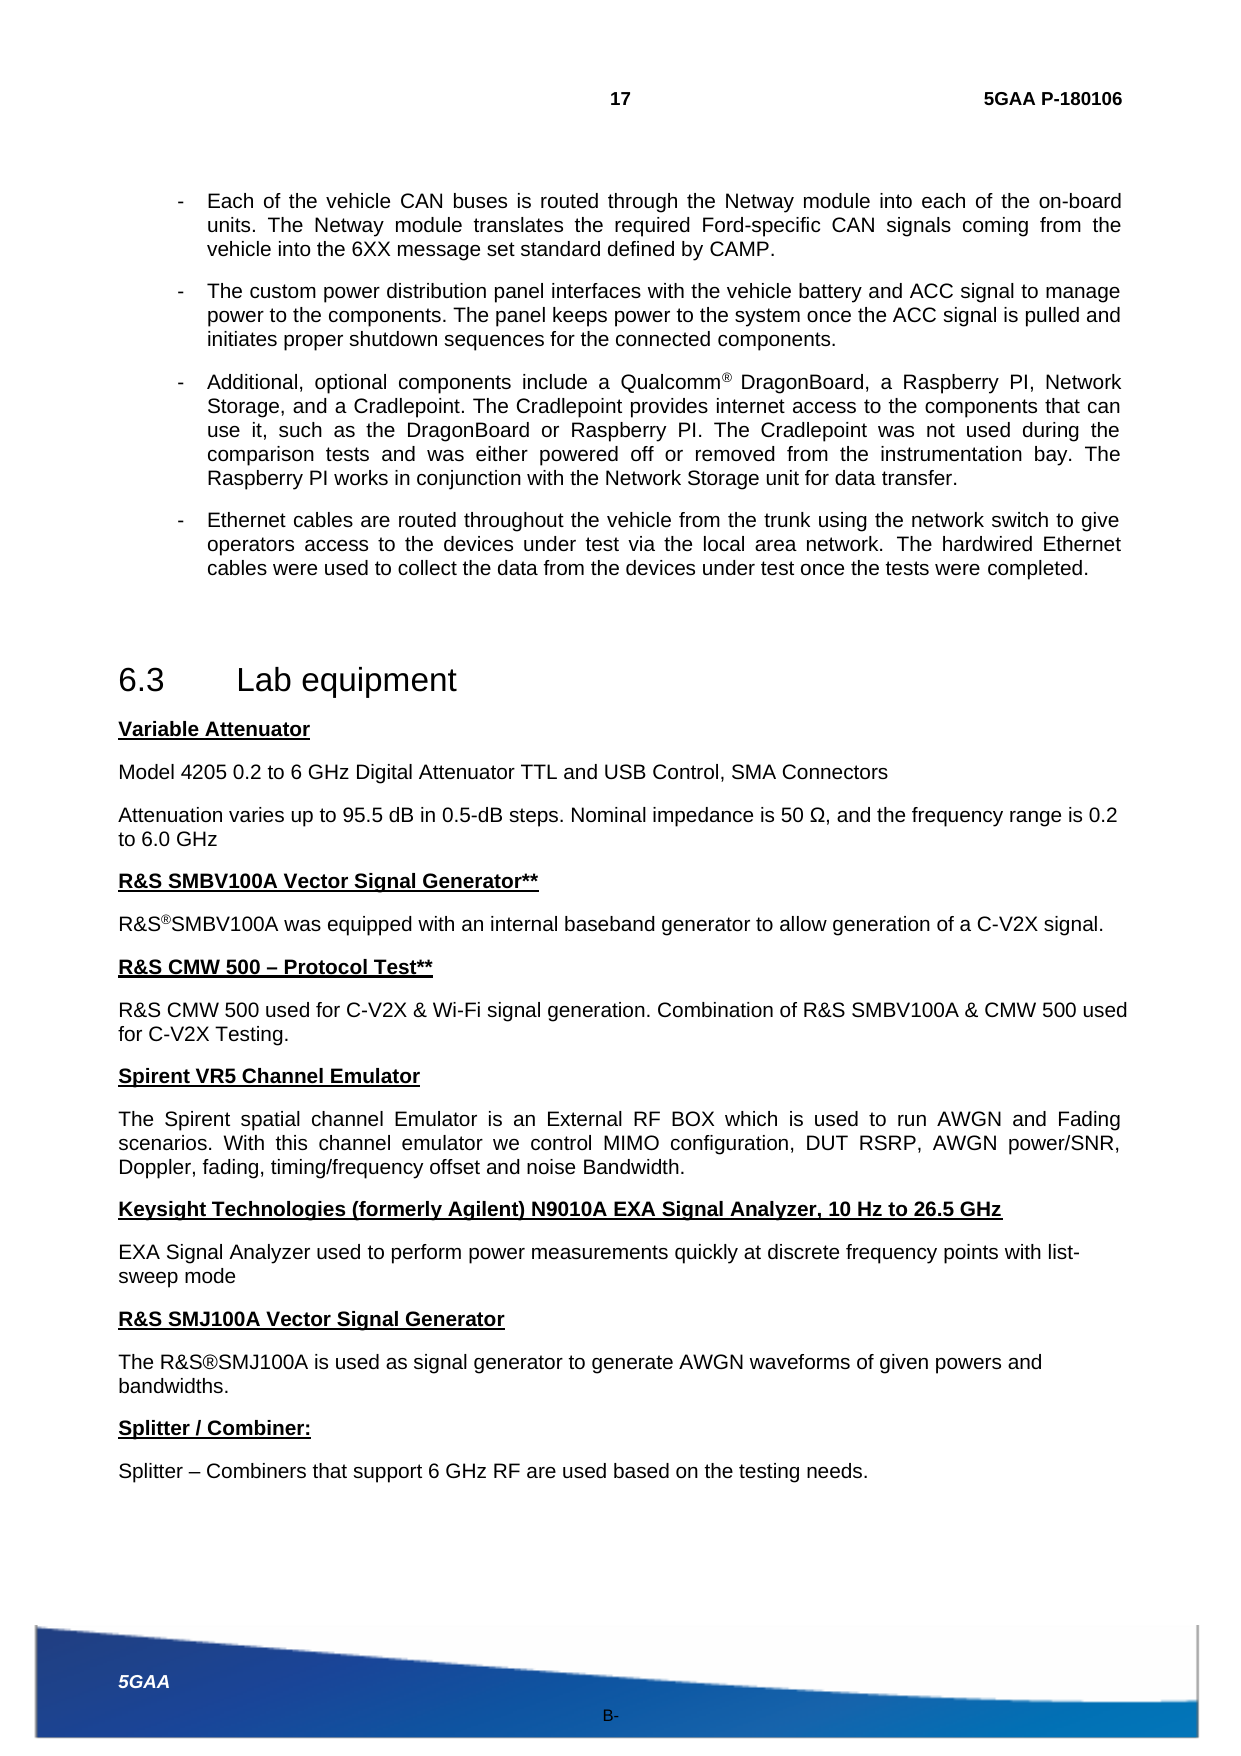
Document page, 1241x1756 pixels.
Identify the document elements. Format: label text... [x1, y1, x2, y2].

text R&S CMW 500 used for C-V2X & Wi-Fi signal generation. Combination of R&S SMBV100A & CMW 500 used for C-V2X Testing. [118, 997, 1131, 1045]
text R&S®SMBV100A was equipped with an internal baseband generator to allow generation of a C-V2X signal. [118, 912, 1240, 936]
subtitle Splitter / Combiner: [118, 1416, 1240, 1440]
list Additional, optional components include a Qualcomm® DragonBoard, a Raspberry PI, Network Storage, and a Cradlepoint. The Cradlepoint provides internet access to the components that can use it, such as the DragonBoard or Raspberry PI. The Cradlepoint was not used during the comparison tests and was either powered off or removed from the instrumentation bay. The Raspberry PI works in conjunction with the Network Storage unit for data transfer. [177, 369, 1122, 489]
list The custom power distribution panel interfaces with the vehicle battery and ACC signal to manage power to the components. The panel keeps power to the system once the ACC signal is pulled and initiates proper shutdown sequences for the connected components. [177, 279, 1122, 351]
picture [0, 1625, 1241, 1755]
subtitle Variable Attenuator [118, 717, 1240, 741]
text Splitter – Combiners that support 6 GHz RF are used based on the testing needs. [118, 1459, 1240, 1483]
list Each of the vehicle CAN buses is routed through the Netway module into each of the on-board units. The Netway module translates the required Ford-specific CAN signals coming from the vehicle into the 6XX message set standard defined by CAMP. [177, 188, 1123, 260]
subtitle Lab equipment [118, 660, 1240, 698]
text EXA Signal Analyzer used to perform power measurements quickly at discrete frequency points with list-sweep mode [118, 1240, 1131, 1288]
text Attenuation varies up to 95.5 dB in 0.5-dB steps. Nominal impedance is 50 Ω, and the frequency range is 0.2 to 6.0 GHz [118, 803, 1122, 851]
subtitle Spirent VR5 Channel Emulator [118, 1064, 1240, 1088]
subtitle R&S CMW 500 – Protocol Test** [118, 954, 1240, 978]
text Model 4205 0.2 to 6 GHz Digital Attenuator TTL and USB Control, SMA Connectors [118, 760, 1240, 784]
text The Spirent spatial channel Emulator is an External RF BOX which is used to run AWGN and Fading scenarios. With this channel emulator we control MIMO configuration, DUT RSRP, AWGN power/SNR, Doppler, fading, timing/frequency offset and noise Bandwidth. [118, 1107, 1122, 1179]
list Ethernet cables are routed throughout the vehicle from the trunk using the network switch to give operators access to the devices under test via the local area network. The hardwired Ethernet cables were used to collect the data from the devices under test once the tests were completed. [177, 508, 1122, 580]
text The R&S®SMJ100A is used as signal generator to generate AWGN waveforms of given powers and bandwidths. [118, 1350, 1122, 1398]
subtitle R&S SMJ100A Vector Signal Generator [118, 1307, 1240, 1331]
subtitle Keysight Technologies (formerly Agilent) N9010A EXA Signal Analyzer, 10 Hz to 26.5 GHz [118, 1197, 1240, 1221]
subtitle R&S SMBV100A Vector Signal Generator** [118, 869, 1240, 893]
